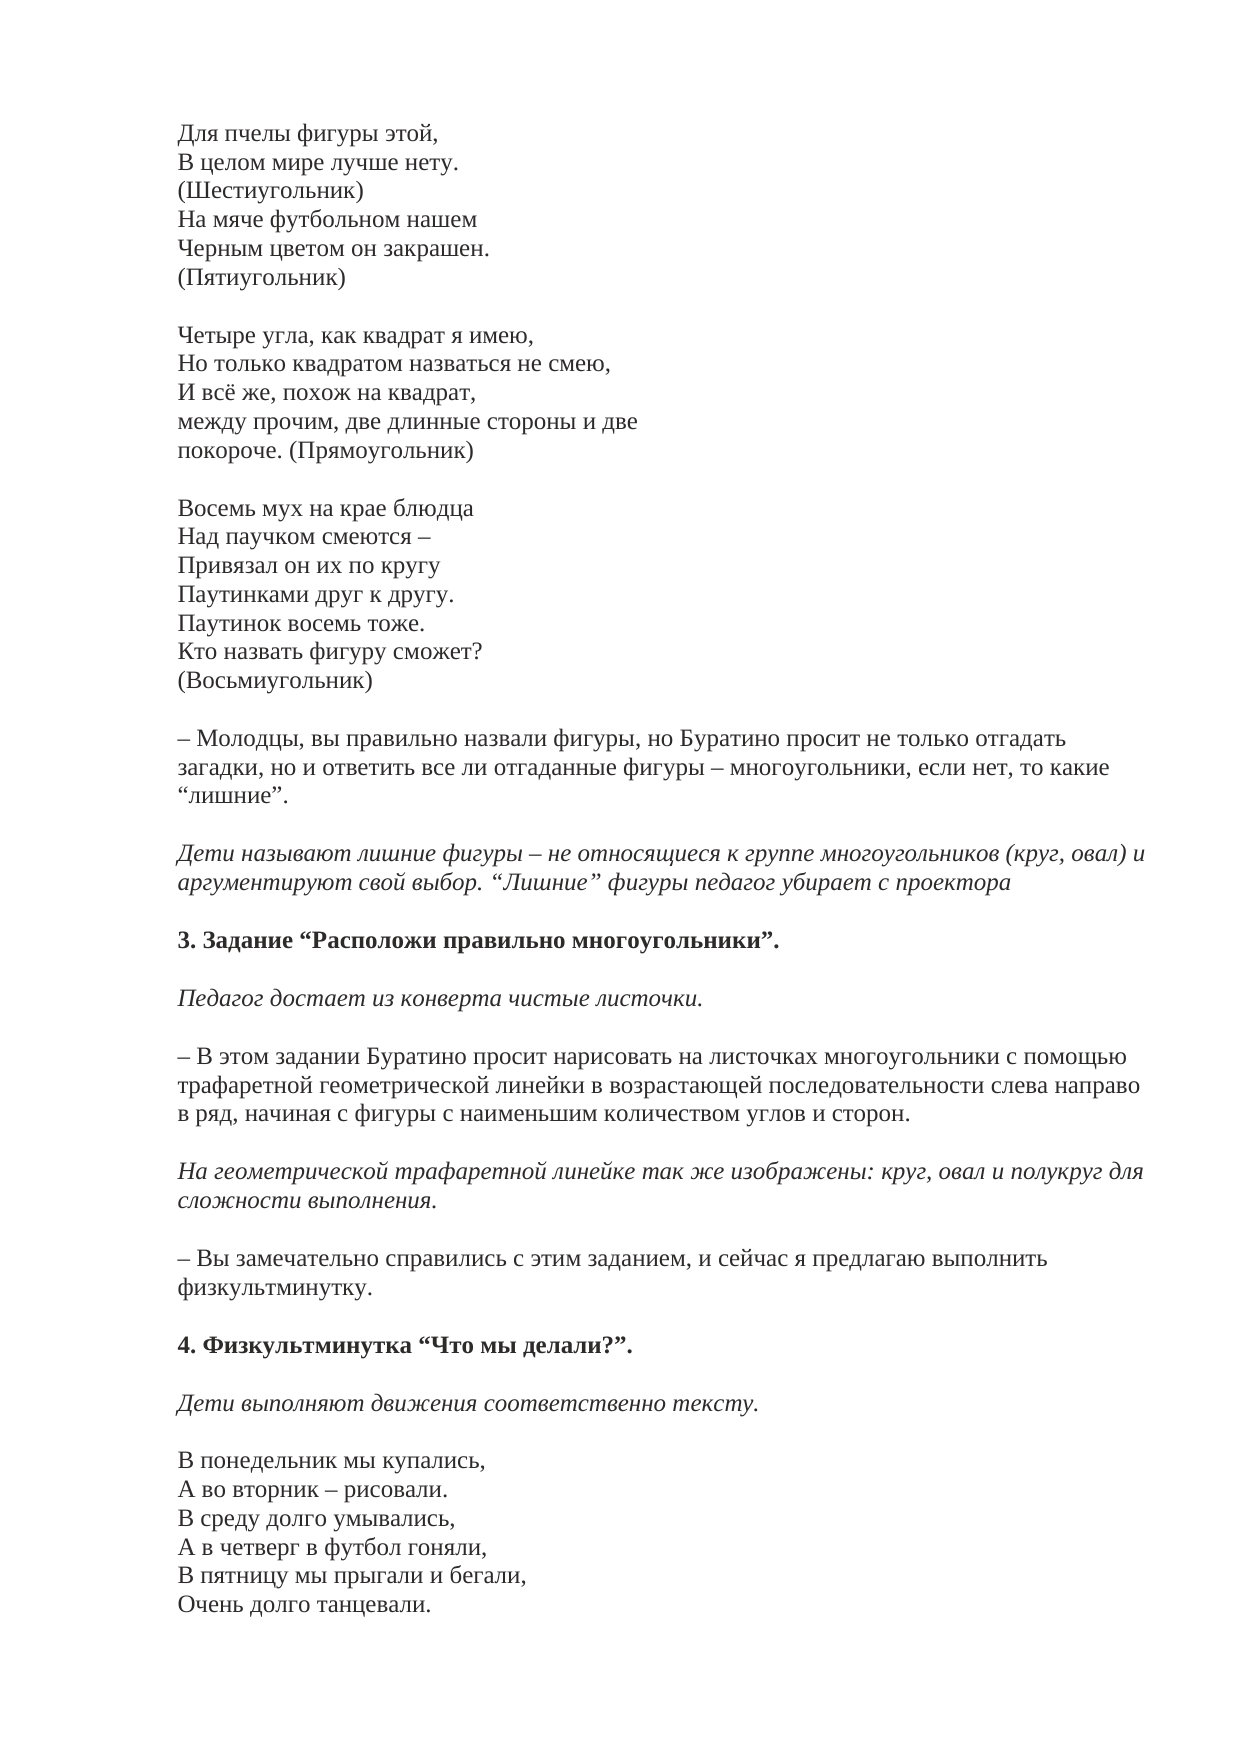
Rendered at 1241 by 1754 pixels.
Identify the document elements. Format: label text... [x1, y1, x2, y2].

text Дети называют лишние фигуры – не относящиеся к группе многоугольников (круг, овал) и аргументируют свой выбор. “Лишние” фигуры педагог убирает с проектора [177, 838, 1152, 896]
text – В этом задании Буратино просит нарисовать на листочках многоугольники с помощью трафаретной геометрической линейки в возрастающей последовательности слева направо в ряд, начиная с фигуры с наименьшим количеством углов и сторон. [177, 1041, 1152, 1127]
text На геометрической трафаретной линейке так же изображены: круг, овал и полукруг для сложности выполнения. [177, 1156, 1152, 1214]
text – Вы замечательно справились с этим заданием, и сейчас я предлагаю выполнить физкультминутку. [177, 1243, 1152, 1301]
text 4. Физкультминутка “Что мы делали?”. [177, 1330, 1152, 1358]
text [177, 1446, 1152, 1618]
text Четыре угла, как квадрат я имею, Но только квадратом назваться не смею, И всё же, похож на квадрат, между прочим, две длинные стороны и две покороче. (Прямоугольник) [177, 320, 1152, 463]
text Для пчелы фигуры этой, В целом мире лучше нету. (Шестиугольник) На мяче футбольном нашем Черным цветом он закрашен. (Пятиугольник) [177, 118, 1152, 291]
text Дети выполняют движения соответственно тексту. [177, 1388, 1152, 1416]
text Восемь мух на крае блюдца Над паучком смеются – Привязал он их по кругу Паутинками друг к другу. Паутинок восемь тоже. Кто назвать фигуру сможет? (Восьмиугольник) [177, 493, 1152, 694]
text 3. Задание “Расположи правильно многоугольники”. [177, 925, 1152, 954]
text Педагог достает из конверта чистые листочки. [177, 983, 1152, 1012]
text – Молодцы, вы правильно назвали фигуры, но Буратино просит не только отгадать загадки, но и ответить все ли отгаданные фигуры – многоугольники, если нет, то какие “лишние”. [177, 723, 1152, 809]
